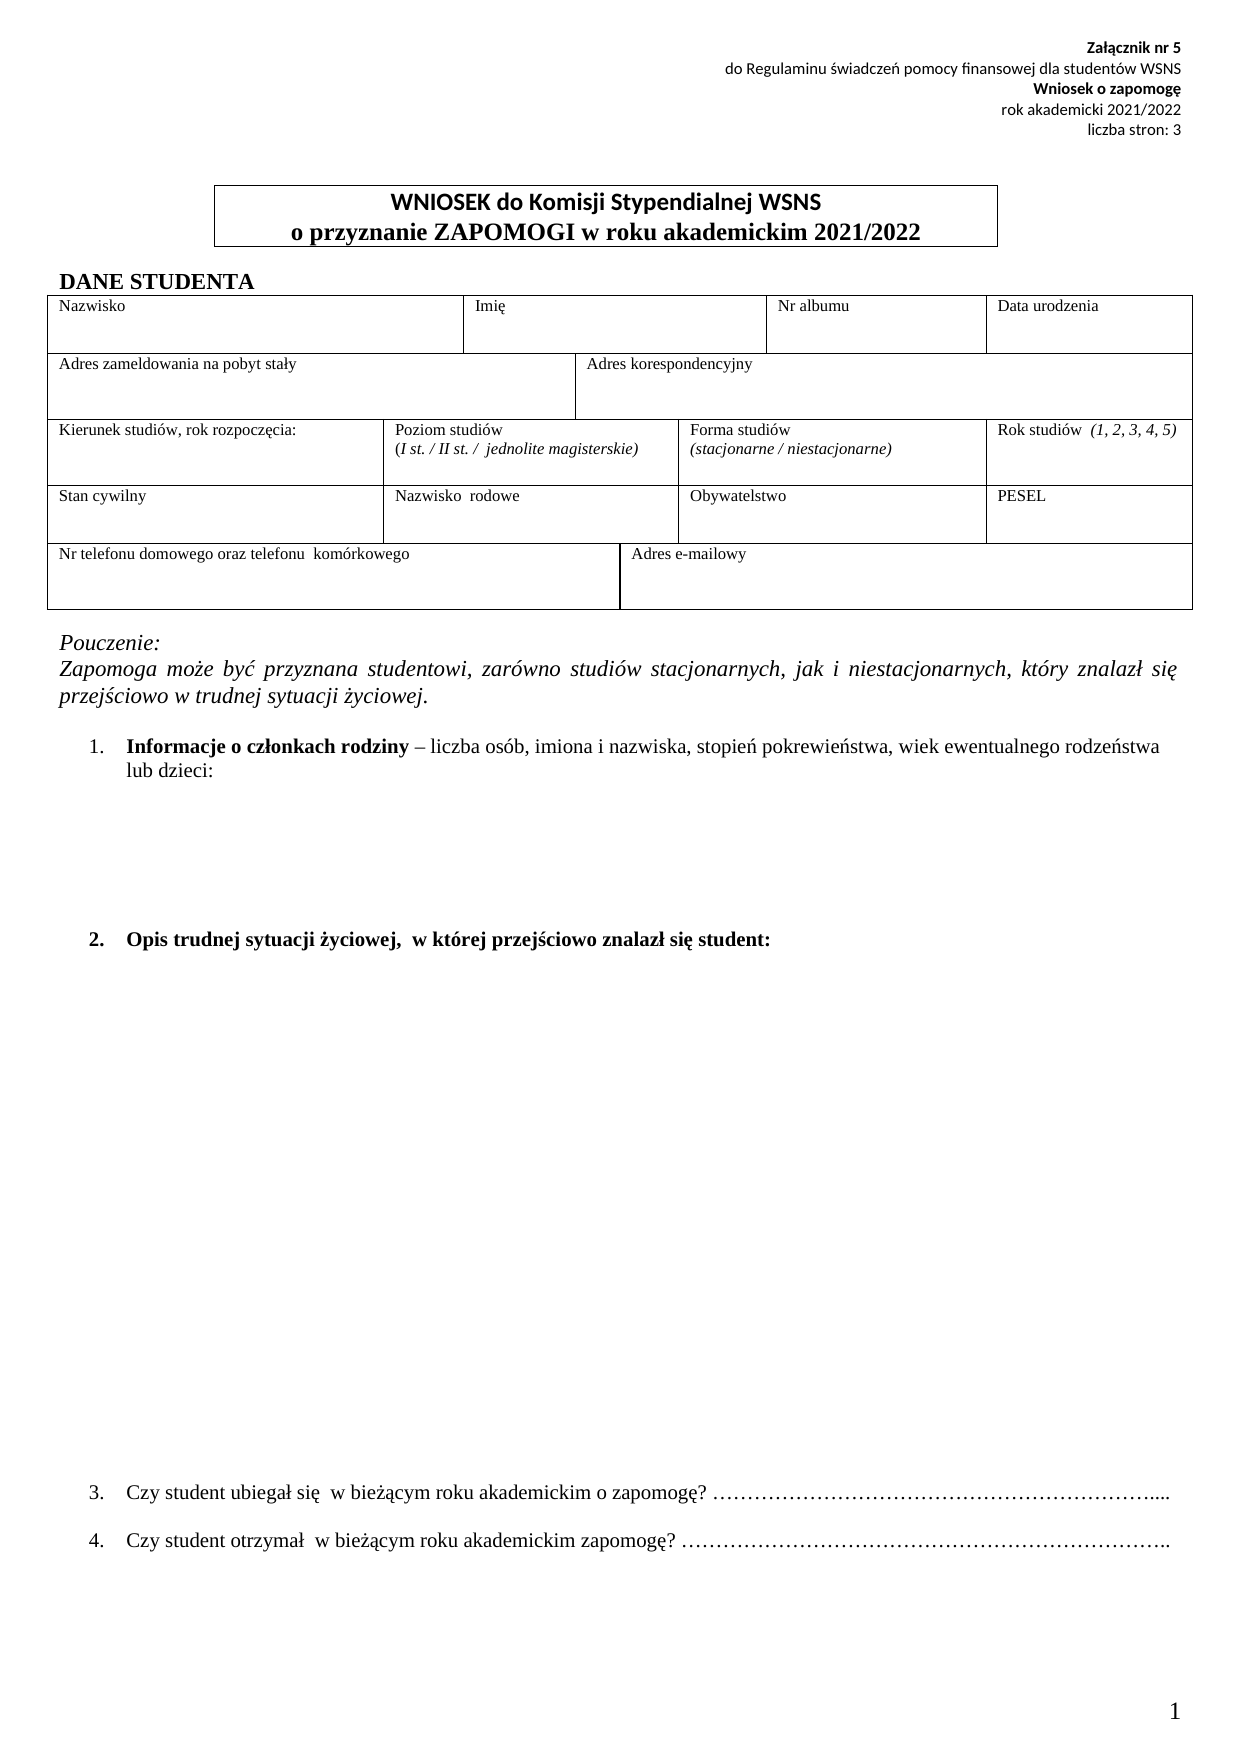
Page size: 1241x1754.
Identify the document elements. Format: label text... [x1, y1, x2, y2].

table_header Imię [464, 296, 766, 353]
list Informacje o członkach rodziny – liczba osób, imiona i nazwiska, stopień pokrewieństwa, wiek ewentualnego rodzeństwa lub dzieci: [89, 734, 1174, 782]
table_cell Adres zameldowania na pobyt stały [48, 354, 575, 419]
table_cell Kierunek studiów, rok rozpoczęcia: [48, 420, 383, 484]
text Wniosek o zapomogę [59, 78, 1181, 99]
table_cell Forma studiów (stacjonarne / niestacjonarne) [679, 420, 986, 484]
table_cell Obywatelstwo [679, 486, 986, 543]
text Załącznik nr 5 [59, 38, 1181, 58]
list Opis trudnej sytuacji życiowej, w której przejściowo znalazł się student: [89, 927, 1174, 951]
text Zapomoga może być przyznana studentowi, zarówno studiów stacjonarnych, jak i niestacjonarnych, który znalazł się przejściowo w trudnej sytuacji życiowej. [59, 655, 1181, 708]
text rok akademicki 2021/2022 [59, 99, 1181, 119]
table_header Nr albumu [767, 296, 986, 353]
table_cell PESEL [987, 486, 1192, 543]
table_header Nazwisko [48, 296, 463, 353]
table_cell Adres e-mailowy [621, 544, 1192, 609]
list Czy student otrzymał w bieżącym roku akademickim zapomogę? …………………………………………………………….. [89, 1528, 1174, 1552]
text do Regulaminu świadczeń pomocy finansowej dla studentów WSNS [59, 58, 1181, 78]
table_header WNIOSEK do Komisji Stypendialnej WSNS o przyznanie ZAPOMOGI w roku akademickim 2021/2022 [215, 186, 997, 246]
text DANE STUDENTA [59, 268, 1181, 294]
table_cell Poziom studiów (I st. / II st. / jednolite magisterskie) [384, 420, 678, 484]
table_cell Nazwisko rodowe [384, 486, 678, 543]
text Pouczenie: [59, 629, 1181, 655]
table_cell Nr telefonu domowego oraz telefonu komórkowego [48, 544, 619, 609]
table_header Data urodzenia [987, 296, 1192, 353]
text liczba stron: 3 [502, 119, 1181, 139]
table_cell Rok studiów (1, 2, 3, 4, 5) [987, 420, 1192, 484]
list Czy student ubiegał się w bieżącym roku akademickim o zapomogę? ……………………………………………………….... [89, 1480, 1174, 1504]
table_cell Stan cywilny [48, 486, 383, 543]
table_cell Adres korespondencyjny [576, 354, 1192, 419]
